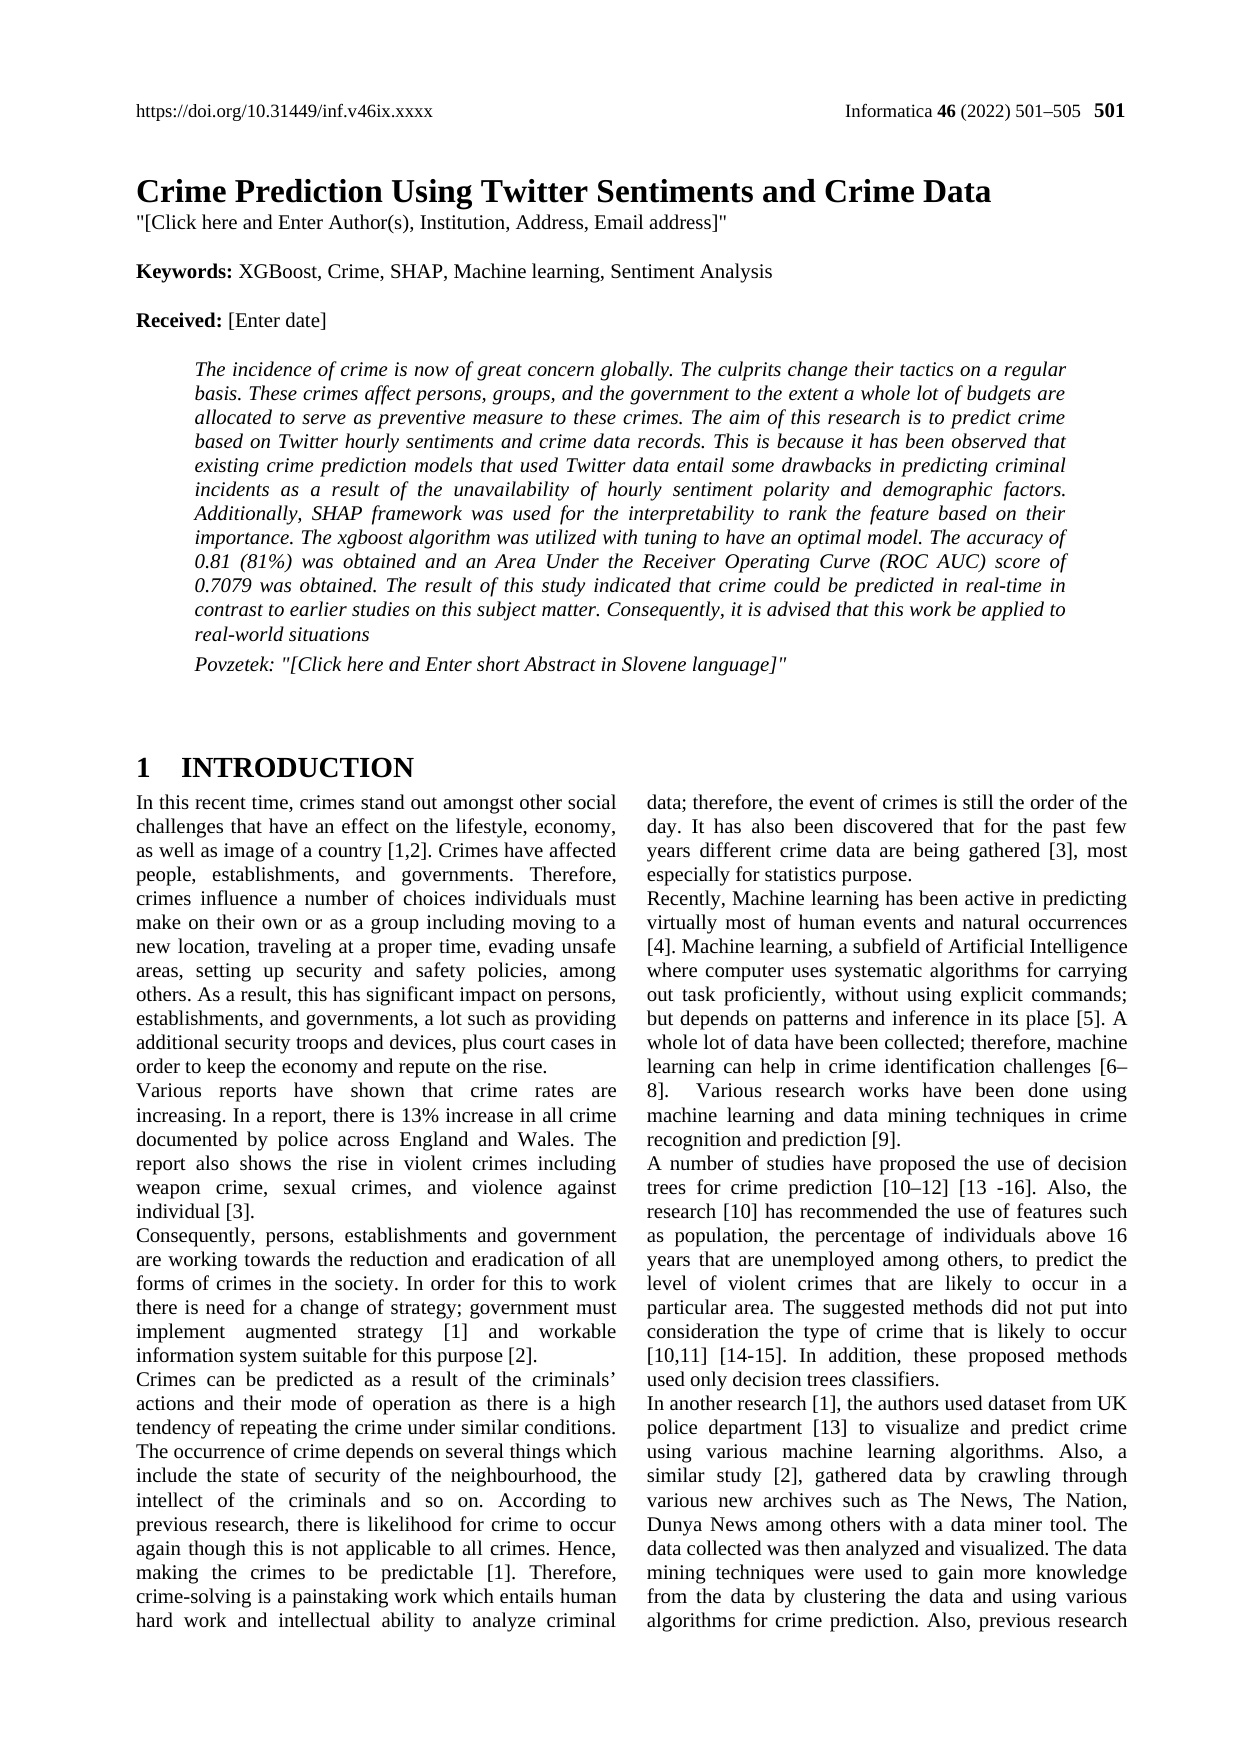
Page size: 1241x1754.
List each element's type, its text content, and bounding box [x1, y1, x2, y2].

text Crimes can be predicted as a result of the criminals’ actions and their mode of operation as there is a high tendency of repeating the crime under similar conditions. The occurrence of crime depends on several things which include the state of security of the neighbourhood, the intellect of the criminals and so on. According to previous research, there is likelihood for crime to occur again though this is not applicable to all crimes. Hence, making the crimes to be predictable [1]. Therefore, crime-solving is a painstaking work which entails human hard work and intellectual ability to analyze criminal data; therefore, the event of crimes is still the order of the day. It has also been discovered that for the past few years different crime data are being gathered [3], most especially for statistics purpose. [136, 1367, 617, 1632]
text Crime Prediction Using Twitter Sentiments and Crime Data [136, 171, 1128, 209]
text A number of studies have proposed the use of decision trees for crime prediction [10–12] [13 -16]. Also, the research [10] has recommended the use of features such as population, the percentage of individuals above 16 years that are unemployed among others, to predict the level of violent crimes that are likely to occur in a particular area. The suggested methods did not put into consideration the type of crime that is likely to occur [10,11] [14-15]. In addition, these proposed methods used only decision trees classifiers. [647, 1151, 1128, 1391]
text Consequently, persons, establishments and government are working towards the reduction and eradication of all forms of crimes in the society. In order for this to work there is need for a change of strategy; government must implement augmented strategy [1] and workable information system suitable for this purpose [2]. [136, 1223, 617, 1367]
text In this recent time, crimes stand out amongst other social challenges that have an effect on the lifestyle, economy, as well as image of a country [1,2]. Crimes have affected people, establishments, and governments. Therefore, crimes influence a number of choices individuals must make on their own or as a group including moving to a new location, traveling at a proper time, evading unsafe areas, setting up security and safety policies, among others. As a result, this has significant impact on persons, establishments, and governments, a lot such as providing additional security troops and devices, plus court cases in order to keep the economy and repute on the rise. [136, 790, 617, 1078]
text Povzetek: [194, 652, 1069, 676]
text Various reports have shown that crime rates are increasing. In a report, there is 13% increase in all crime documented by police across England and Wales. The report also shows the rise in violent crimes including weapon crime, sexual crimes, and violence against individual [3]. [136, 1078, 617, 1223]
text Received: [136, 308, 1128, 332]
title INTRODUCTION [136, 750, 617, 783]
text The incidence of crime is now of great concern globally. The culprits change their tactics on a regular basis. These crimes affect persons, groups, and the government to the extent a whole lot of budgets are allocated to serve as preventive measure to these crimes. The aim of this research is to predict crime based on Twitter hourly sentiments and crime data records. This is because it has been observed that existing crime prediction models that used Twitter data entail some drawbacks in predicting criminal incidents as a result of the unavailability of hourly sentiment polarity and demographic factors. Additionally, SHAP framework was used for the interpretability to rank the feature based on their importance. The xgboost algorithm was utilized with tuning to have an optimal model. The accuracy of 0.81 (81%) was obtained and an Area Under the Receiver Operating Curve (ROC AUC) score of 0.7079 was obtained. The result of this study indicated that crime could be predicted in real-time in contrast to earlier studies on this subject matter. Consequently, it is advised that this work be applied to real-world situations [194, 357, 1069, 646]
text Recently, Machine learning has been active in predicting virtually most of human events and natural occurrences [4]. Machine learning, a subfield of Artificial Intelligence where computer uses systematic algorithms for carrying out task proficiently, without using explicit commands; but depends on patterns and inference in its place [5]. A whole lot of data have been collected; therefore, machine learning can help in crime identification challenges [6–8]. Various research works have been done using machine learning and data mining techniques in crime recognition and prediction [9]. [647, 886, 1128, 1151]
text Keywords: XGBoost, Crime, SHAP, Machine learning, Sentiment Analysis [136, 259, 1128, 283]
